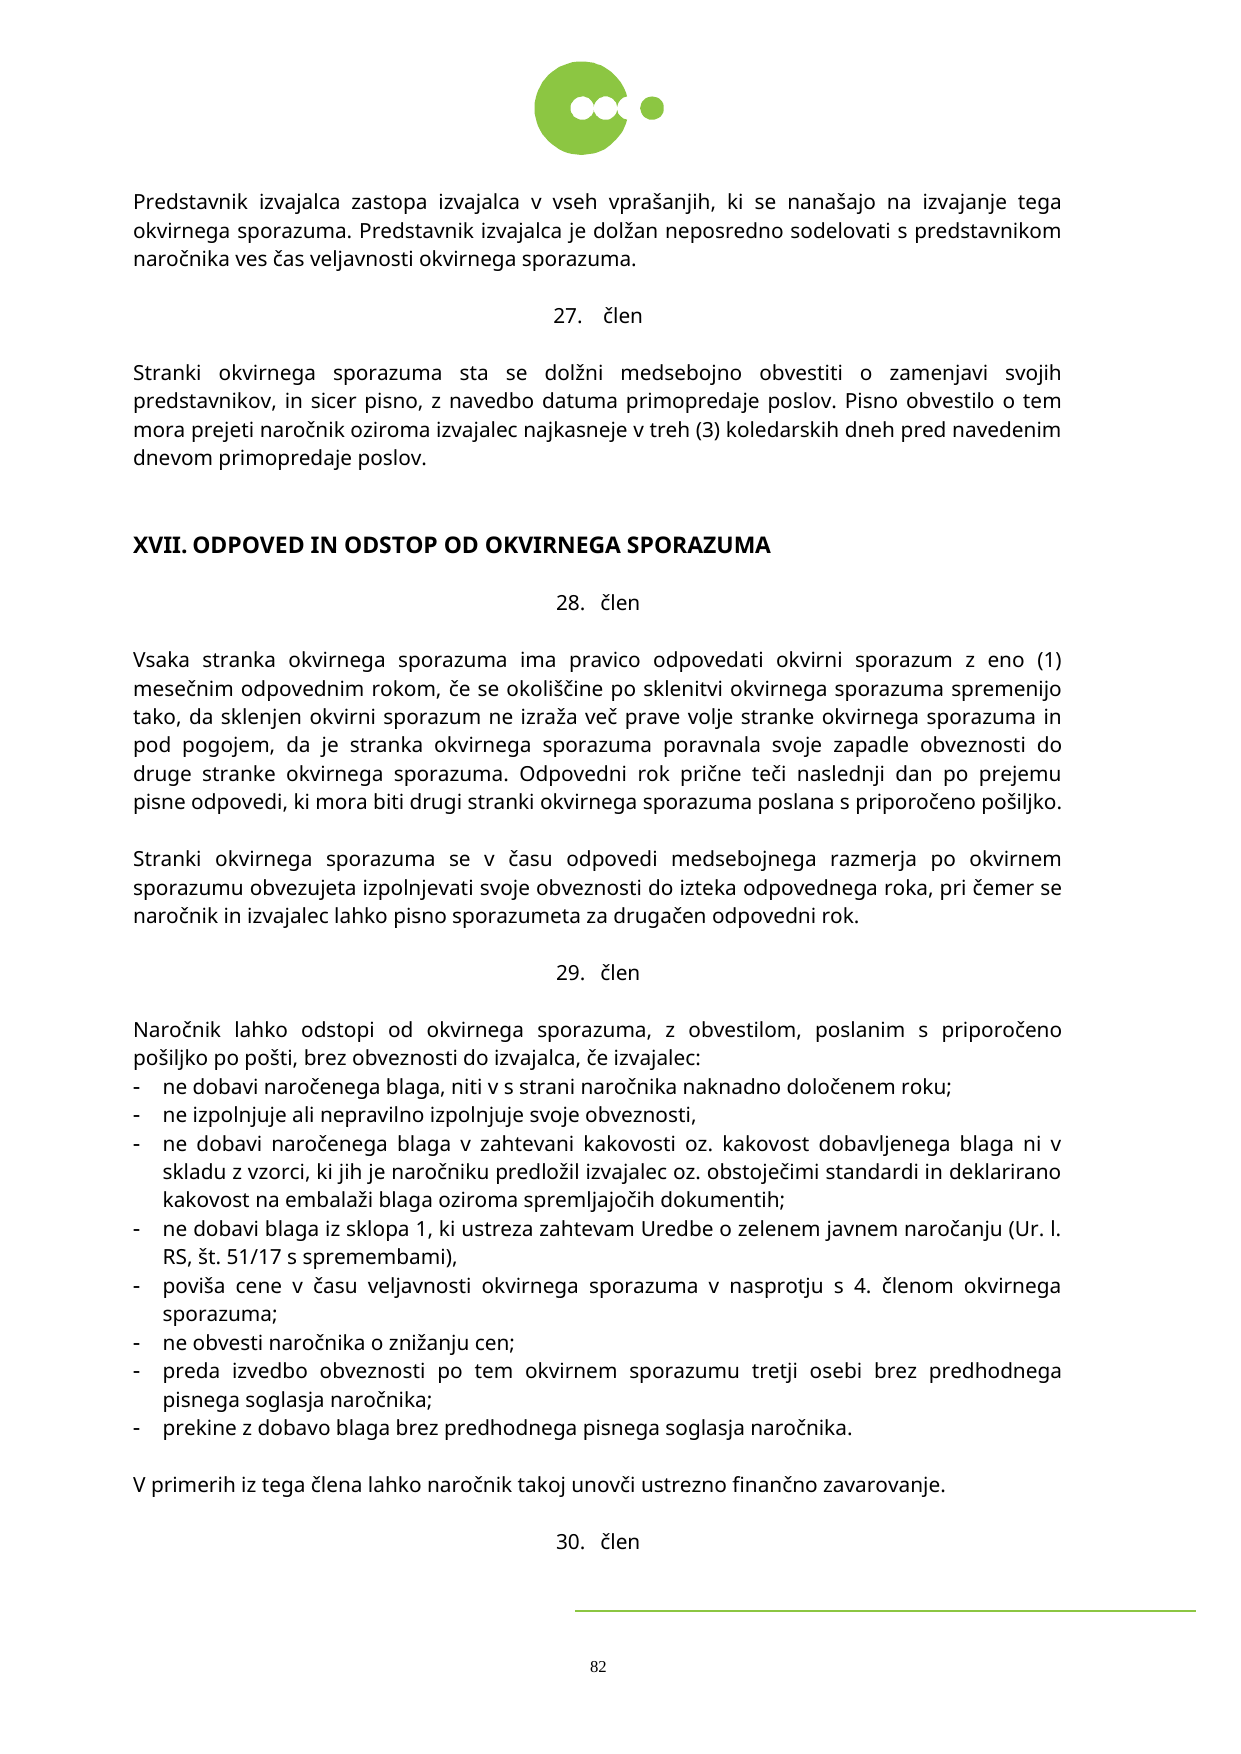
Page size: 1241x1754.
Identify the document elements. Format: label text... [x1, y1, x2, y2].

list člen [133, 588, 1063, 617]
text Stranki okvirnega sporazuma sta se dolžni medsebojno obvestiti o zamenjavi svojih predstavnikov, in sicer pisno, z navedbo datuma primopredaje poslov. Pisno obvestilo o tem mora prejeti naročnik oziroma izvajalec najkasneje v treh (3) koledarskih dneh pred navedenim dnevom primopredaje poslov. [133, 358, 1063, 472]
text Predstavnik izvajalca zastopa izvajalca v vseh vprašanjih, ki se nanašajo na izvajanje tega okvirnega sporazuma. Predstavnik izvajalca je dolžan neposredno sodelovati s predstavnikom naročnika ves čas veljavnosti okvirnega sporazuma. [133, 187, 1063, 273]
list ne dobavi naročenega blaga, niti v s strani naročnika naknadno določenem roku; [133, 1072, 1063, 1100]
list poviša cene v času veljavnosti okvirnega sporazuma v nasprotju s 4. členom okvirnega sporazuma; [133, 1271, 1063, 1328]
list ODPOVED IN ODSTOP OD OKVIRNEGA SPORAZUMA [133, 529, 1063, 560]
list prekine z dobavo blaga brez predhodnega pisnega soglasja naročnika. [133, 1413, 1063, 1442]
text Naročnik lahko odstopi od okvirnega sporazuma, z obvestilom, poslanim s priporočeno pošiljko po pošti, brez obveznosti do izvajalca, če izvajalec: [133, 1015, 1063, 1072]
list člen [133, 958, 1063, 987]
list ne dobavi blaga iz sklopa 1, ki ustreza zahtevam Uredbe o zelenem javnem naročanju (Ur. l. RS, št. 51/17 s spremembami), [133, 1214, 1063, 1271]
list ne obvesti naročnika o znižanju cen; [133, 1328, 1063, 1356]
list preda izvedbo obveznosti po tem okvirnem sporazumu tretji osebi brez predhodnega pisnega soglasja naročnika; [133, 1356, 1063, 1413]
list člen [133, 301, 1063, 330]
list ne izpolnjuje ali nepravilno izpolnjuje svoje obveznosti, [133, 1100, 1063, 1129]
text V primerih iz tega člena lahko naročnik takoj unovči ustrezno finančno zavarovanje. [133, 1470, 1063, 1498]
text Stranki okvirnega sporazuma se v času odpovedi medsebojnega razmerja po okvirnem sporazumu obvezujeta izpolnjevati svoje obveznosti do izteka odpovednega roka, pri čemer se naročnik in izvajalec lahko pisno sporazumeta za drugačen odpovedni rok. [133, 844, 1063, 930]
list člen [133, 1527, 1063, 1555]
list ne dobavi naročenega blaga v zahtevani kakovosti oz. kakovost dobavljenega blaga ni v skladu z vzorci, ki jih je naročniku predložil izvajalec oz. obstoječimi standardi in deklarirano kakovost na embalaži blaga oziroma spremljajočih dokumentih; [133, 1129, 1063, 1214]
text Vsaka stranka okvirnega sporazuma ima pravico odpovedati okvirni sporazum z eno (1) mesečnim odpovednim rokom, če se okoliščine po sklenitvi okvirnega sporazuma spremenijo tako, da sklenjen okvirni sporazum ne izraža več prave volje stranke okvirnega sporazuma in pod pogojem, da je stranka okvirnega sporazuma poravnala svoje zapadle obveznosti do druge stranke okvirnega sporazuma. Odpovedni rok prične teči naslednji dan po prejemu pisne odpovedi, ki mora biti drugi stranki okvirnega sporazuma poslana s priporočeno pošiljko. [133, 645, 1063, 816]
